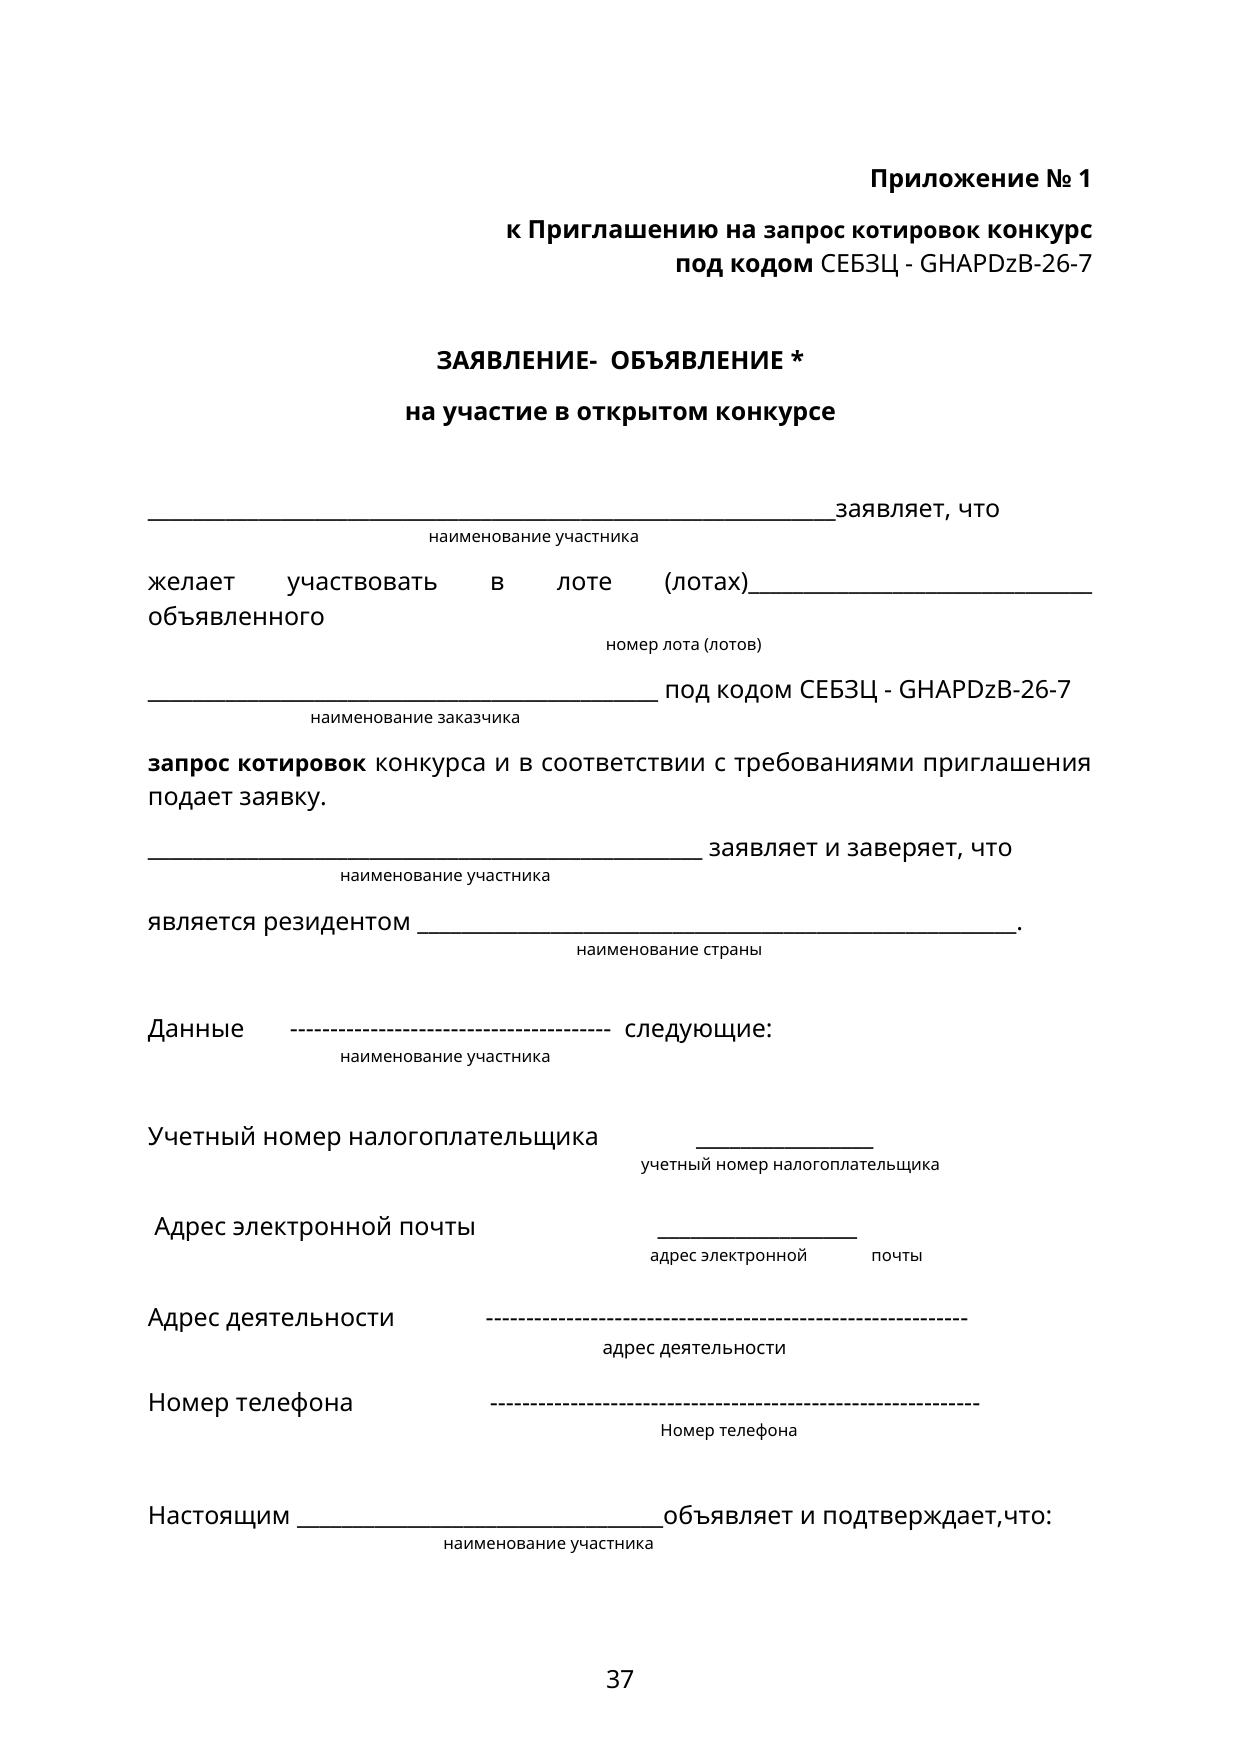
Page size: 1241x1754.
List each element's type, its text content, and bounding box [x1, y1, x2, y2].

text Настоящим _________________________________объявляет и подтверждает,что: [148, 1498, 1092, 1532]
text наименование страны [576, 937, 1092, 960]
text наименование заказчика [310, 706, 1092, 728]
text желает участвовать в лоте (лотах)_______________________________ объявленного [148, 564, 1092, 632]
text учетный номер налогоплательщика [576, 1152, 1092, 1175]
text ______________________________________________ под кодом СЕБЗЦ - GHAPDzB-26-7 [148, 672, 1092, 706]
text Учетный номер налогоплательщика ________________ [148, 1118, 1092, 1152]
text Номер телефона [517, 1419, 1092, 1442]
text Адрес электронной почты __________________ [148, 1209, 1092, 1243]
subtitle на участие в открытом конкурсе [148, 393, 1092, 427]
text запрос котировок конкурса и в соответствии с требованиями приглашения подает заявку. [148, 745, 1092, 813]
text Номер телефона ------------------------------------------------------------- [148, 1385, 1092, 1419]
text наименование участника [340, 864, 1092, 887]
text Данные ---------------------------------------- следующие: [148, 1011, 1092, 1045]
text __________________________________________________ заявляет и заверяет, что [148, 830, 1092, 864]
text Адрес деятельности ------------------------------------------------------------ [148, 1300, 1092, 1334]
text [443, 1532, 1092, 1554]
text ЗАЯВЛЕНИЕ- ОБЪЯВЛЕНИЕ * [148, 343, 1092, 377]
text является резидентом ______________________________________________________. [148, 903, 1092, 937]
text к Приглашению на запрос котировок конкурс под кодом СЕБЗЦ - GHAPDzB-26-7 [148, 211, 1092, 279]
text ______________________________________________________________заявляет, что [148, 491, 1092, 525]
text наименование участника [340, 1045, 1092, 1067]
text адрес деятельности [148, 1334, 1092, 1359]
text адрес электронной почты [502, 1243, 1092, 1266]
text наименование участника [428, 525, 1092, 547]
text номер лота (лотов) [606, 632, 1092, 655]
text Приложение № 1 [148, 161, 1092, 194]
